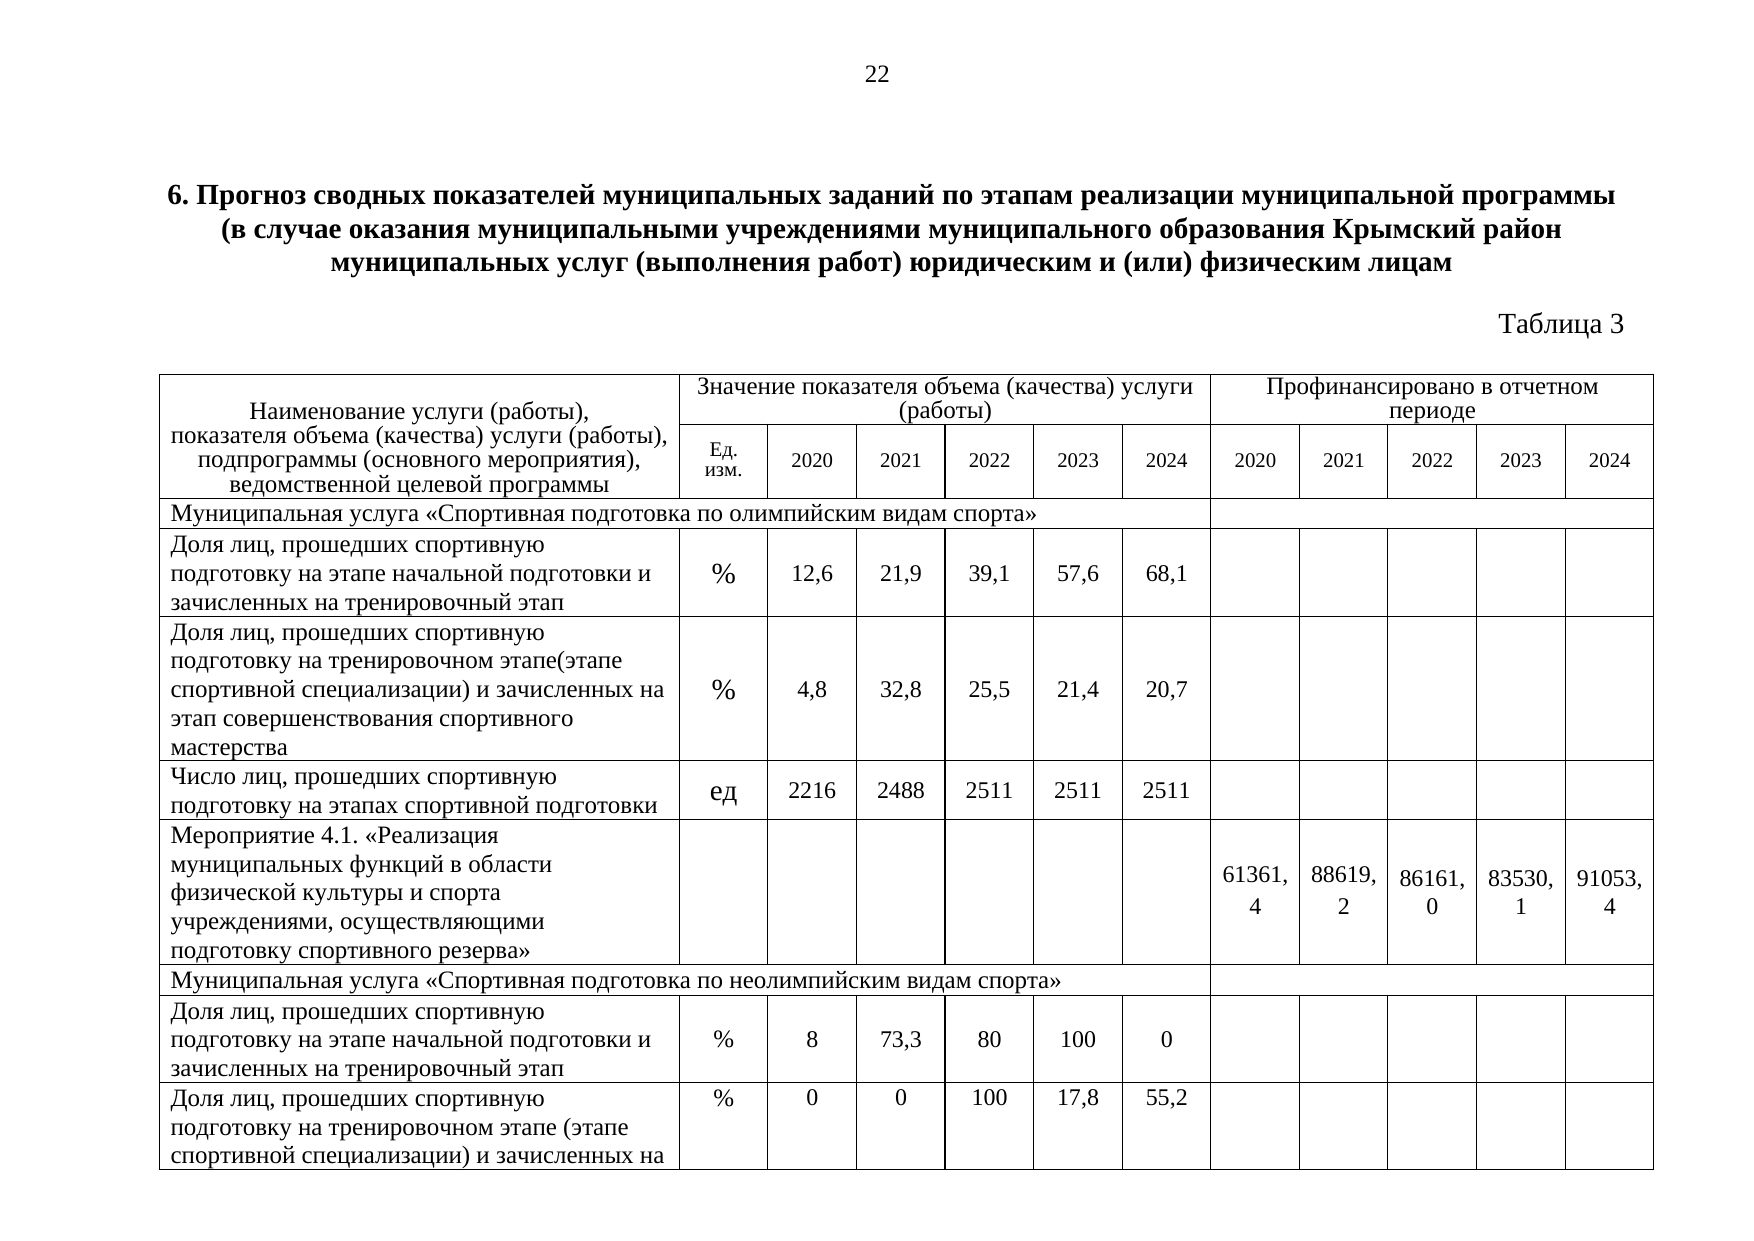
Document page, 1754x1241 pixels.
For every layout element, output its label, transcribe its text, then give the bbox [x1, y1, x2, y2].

table_cell 100 [1034, 996, 1122, 1082]
table_cell 2022 [1388, 425, 1476, 497]
table_cell Число лиц, прошедших спортивную подготовку на этапах спортивной подготовки [160, 761, 679, 819]
table_cell 4,8 [768, 617, 856, 760]
table_cell 2023 [1477, 425, 1565, 497]
table_cell 21,9 [857, 529, 944, 616]
table_cell 0 [768, 1083, 856, 1169]
table_cell [946, 820, 1033, 964]
table_cell 100 [946, 1083, 1033, 1169]
table_cell [680, 820, 767, 964]
table_cell % [680, 617, 767, 760]
table_cell [1300, 529, 1387, 616]
text (в случае оказания муниципальными учреждениями муниципального образования Крымский район муниципальных услуг (выполнения работ) юридическим и (или) физическим лицам [148, 211, 1636, 278]
table_cell 80 [946, 996, 1033, 1082]
table_cell [1477, 617, 1565, 760]
table_cell [1566, 996, 1653, 1082]
table_cell [1388, 529, 1476, 616]
table_cell 32,8 [857, 617, 944, 760]
table_cell 68,1 [1123, 529, 1210, 616]
table_cell 88619,2 [1300, 820, 1387, 964]
table_cell 2023 [1034, 425, 1122, 497]
table_cell [1388, 996, 1476, 1082]
table_cell [1211, 529, 1299, 616]
table_cell 2488 [857, 761, 944, 819]
table_cell [857, 820, 944, 964]
table_cell Муниципальная услуга «Спортивная подготовка по олимпийским видам спорта» [160, 499, 1210, 528]
table_cell 39,1 [946, 529, 1033, 616]
table_cell [1211, 761, 1299, 819]
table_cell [160, 1083, 679, 1169]
table_cell [1300, 761, 1387, 819]
table_cell [768, 820, 856, 964]
table_cell 2511 [1034, 761, 1122, 819]
table_cell 2024 [1566, 425, 1653, 497]
table_cell 2511 [1123, 761, 1210, 819]
table_cell Муниципальная услуга «Спортивная подготовка по неолимпийским видам спорта» [160, 965, 1210, 995]
table_cell 20,7 [1123, 617, 1210, 760]
table_cell [1388, 761, 1476, 819]
table_cell 12,6 [768, 529, 856, 616]
table_cell 0 [1123, 996, 1210, 1082]
table_cell Доля лиц, прошедших спортивную подготовку на этапе начальной подготовки и зачисленных на тренировочный этап [160, 529, 679, 616]
table_cell % [680, 529, 767, 616]
table_cell [1211, 1083, 1299, 1169]
table_cell [1566, 529, 1653, 616]
table_cell [1123, 820, 1210, 964]
table_cell [1388, 1083, 1476, 1169]
table_cell [1388, 617, 1476, 760]
table_cell 86161,0 [1388, 820, 1476, 964]
table_cell 17,8 [1034, 1083, 1122, 1169]
table_cell ед [680, 761, 767, 819]
table_cell [1211, 996, 1299, 1082]
table_cell % [680, 1083, 767, 1169]
table_cell 2021 [1300, 425, 1387, 497]
text 6. Прогноз сводных показателей муниципальных заданий по этапам реализации муниципальной программы [148, 177, 1636, 211]
table_cell [1211, 499, 1653, 528]
table_cell [1034, 820, 1122, 964]
table_cell 2024 [1123, 425, 1210, 497]
table_cell [1300, 617, 1387, 760]
table_cell 25,5 [946, 617, 1033, 760]
table_cell [1566, 1083, 1653, 1169]
table_cell [1211, 617, 1299, 760]
table_cell 2020 [768, 425, 856, 497]
table_cell 83530,1 [1477, 820, 1565, 964]
table_cell 0 [857, 1083, 944, 1169]
table_cell 55,2 [1123, 1083, 1210, 1169]
table_cell [1477, 996, 1565, 1082]
table_cell 91053,4 [1566, 820, 1653, 964]
table_cell [1211, 965, 1653, 995]
table_cell 21,4 [1034, 617, 1122, 760]
table_header Профинансировано в отчетном периоде [1211, 375, 1653, 423]
table_header Наименование услуги (работы), показателя объема (качества) услуги (работы), подпрограммы (основного мероприятия), ведомственной целевой программы [160, 375, 679, 497]
table_cell [1477, 761, 1565, 819]
table_cell 2022 [946, 425, 1033, 497]
table_header Значение показателя объема (качества) услуги (работы) [680, 375, 1210, 423]
table_cell 8 [768, 996, 856, 1082]
table_cell [1477, 529, 1565, 616]
table_cell [1300, 996, 1387, 1082]
table_cell [1477, 1083, 1565, 1169]
table_cell 61361,4 [1211, 820, 1299, 964]
table_cell 2216 [768, 761, 856, 819]
table_cell [1300, 1083, 1387, 1169]
table_cell 2021 [857, 425, 944, 497]
table_cell Ед. изм. [680, 425, 767, 497]
table_cell 2020 [1211, 425, 1299, 497]
table_cell Доля лиц, прошедших спортивную подготовку на этапе начальной подготовки и зачисленных на тренировочный этап [160, 996, 679, 1082]
table_cell 57,6 [1034, 529, 1122, 616]
table_cell 73,3 [857, 996, 944, 1082]
table_cell [1566, 761, 1653, 819]
table_cell 2511 [946, 761, 1033, 819]
table_cell % [680, 996, 767, 1082]
table_cell [1566, 617, 1653, 760]
text Таблица 3 [118, 307, 1624, 340]
